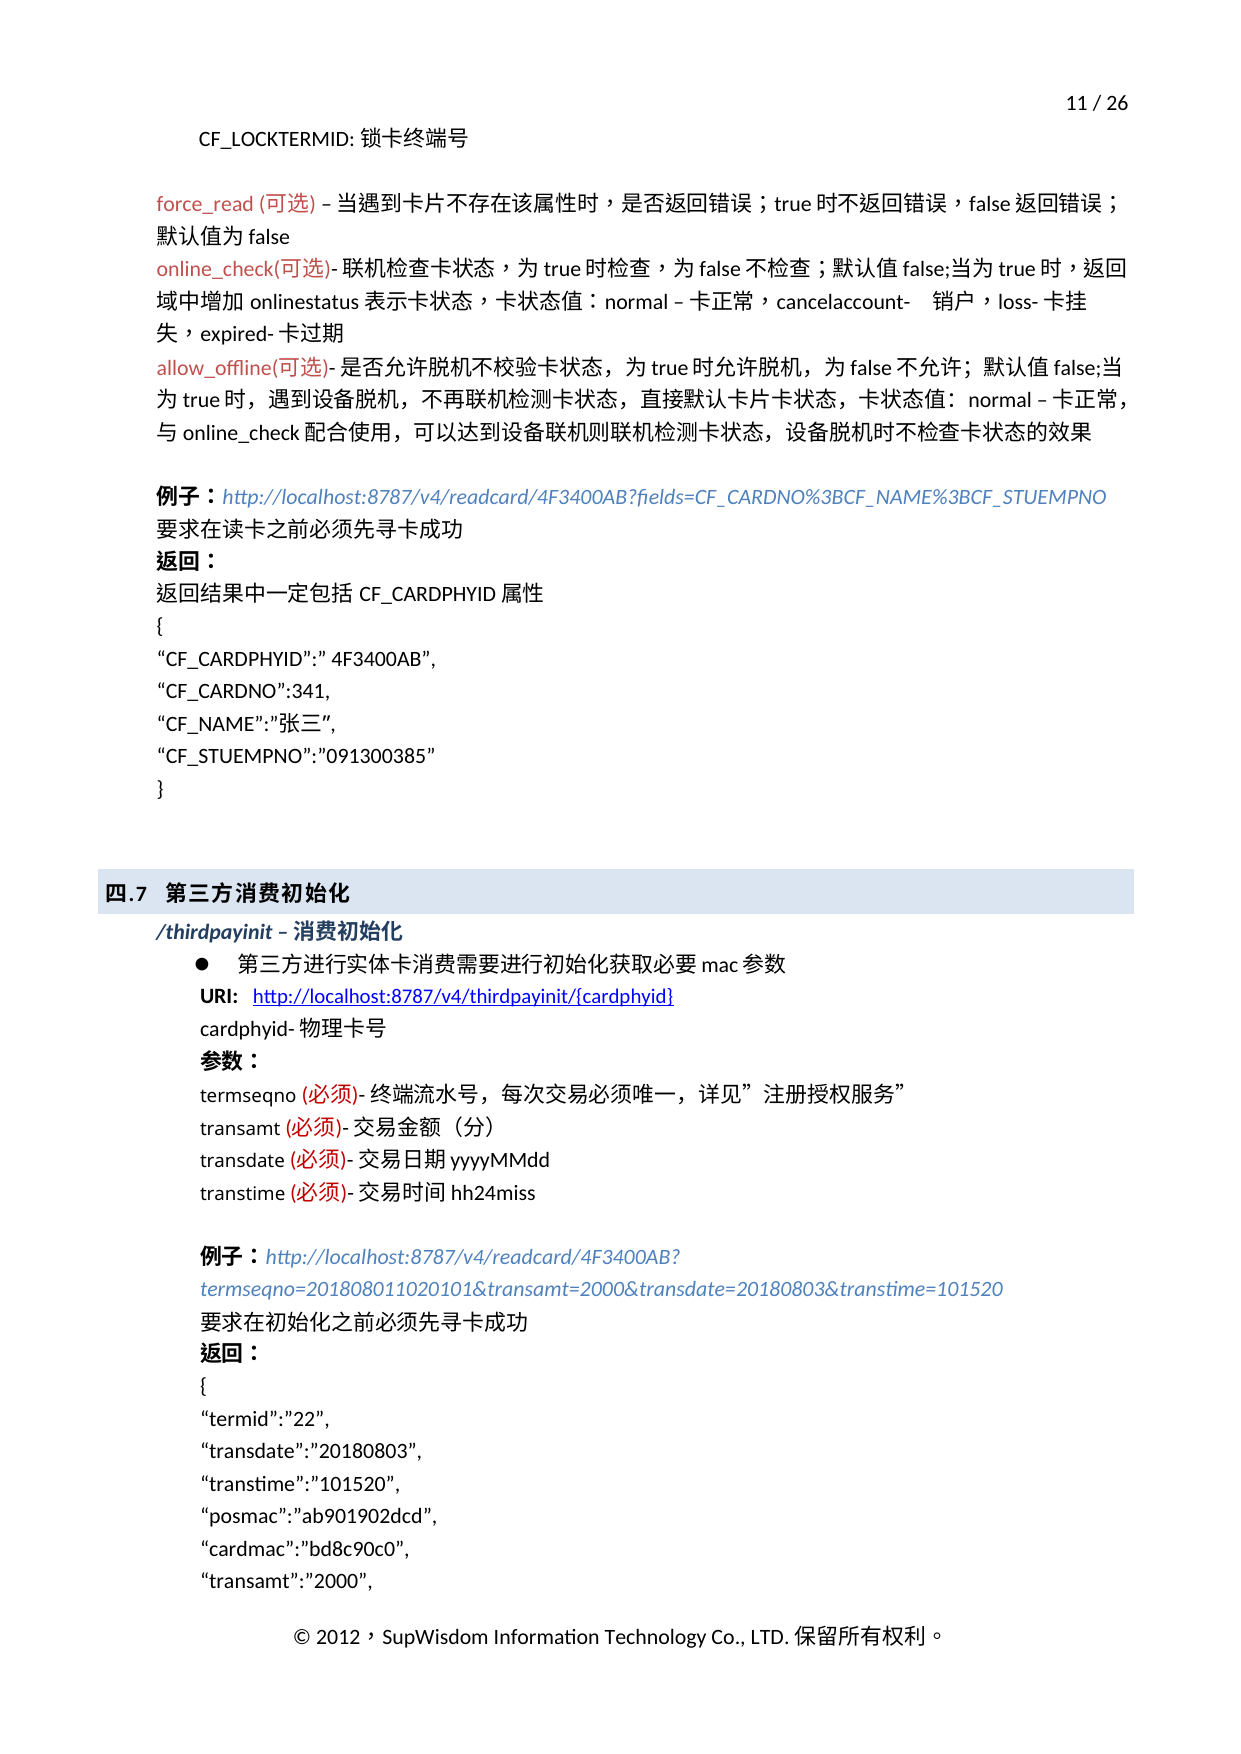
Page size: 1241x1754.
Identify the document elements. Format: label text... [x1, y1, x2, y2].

subtitle 第三方消费初始化 [105, 876, 1128, 908]
text 返回结果中一定包括 CF_CARDPHYID 属性 [156, 577, 1128, 609]
text “CF_STUEMPNO”:”091300385” [156, 739, 1128, 772]
text transdate (必须)- 交易日期yyyyMMdd [200, 1142, 1128, 1174]
text “transamt”:”2000”, [200, 1564, 1128, 1597]
text } [156, 772, 1128, 804]
text “CF_NAME”:”张三”, [156, 707, 1128, 739]
text 要求在初始化之前必须先寻卡成功 [200, 1304, 1128, 1337]
text force_read (可选) – 当遇到卡片不存在该属性时，是否返回错误；true时不返回错误，false返回错误；默认值为false [156, 187, 1128, 252]
text 例子：http://localhost:8787/v4/readcard/4F3400AB?termseqno=201808011020101&transamt=2000&transdate=20180803&transtime=101520 [200, 1239, 1128, 1304]
text transtime (必须)- 交易时间hh24miss [200, 1174, 1128, 1207]
text 例子：http://localhost:8787/v4/readcard/4F3400AB?fields=CF_CARDNO%3BCF_NAME%3BCF_STUEMPNO [156, 479, 1128, 512]
text 要求在读卡之前必须先寻卡成功 [156, 512, 1128, 544]
text CF_LOCKTERMID: 锁卡终端号 [156, 122, 1128, 154]
text transamt (必须)- 交易金额（分） [200, 1109, 1128, 1142]
text { [200, 1369, 1128, 1402]
text “CF_CARDNO”:341, [156, 674, 1128, 707]
text “termid”:”22”, [200, 1402, 1128, 1434]
text allow_offline(可选)- 是否允许脱机不校验卡状态，为true时允许脱机，为false不允许；默认值false;当为true时，遇到设备脱机，不再联机检测卡状态，直接默认卡片卡状态，卡状态值：normal – 卡正常，与online_check配合使用，可以达到设备联机则联机检测卡状态，设备脱机时不检查卡状态的效果 [156, 349, 1128, 447]
text “transdate”:”20180803”, [200, 1434, 1128, 1467]
list 第三方进行实体卡消费需要进行初始化获取必要mac参数 [193, 947, 1128, 979]
text “CF_CARDPHYID”:” 4F3400AB”, [156, 642, 1128, 674]
text “transtime”:”101520”, [200, 1467, 1128, 1499]
text 返回： [156, 544, 1128, 577]
text { [156, 609, 1128, 642]
text online_check(可选)- 联机检查卡状态，为true时检查，为false不检查；默认值false;当为true时，返回域中增加 onlinestatus 表示卡状态，卡状态值：normal – 卡正常，cancelaccount- 销户，loss- 卡挂失，expired- 卡过期 [156, 252, 1128, 349]
text URI: http://localhost:8787/v4/thirdpayinit/{cardphyid} [200, 979, 1128, 1012]
text “posmac”:”ab901902dcd”, [200, 1499, 1128, 1532]
text 返回： [200, 1337, 1128, 1369]
text “cardmac”:”bd8c90c0”, [200, 1532, 1128, 1564]
text termseqno (必须)- 终端流水号，每次交易必须唯一，详见”注册授权服务” [200, 1077, 1128, 1109]
text 参数： [200, 1044, 1128, 1077]
text cardphyid- 物理卡号 [200, 1012, 1128, 1044]
text /thirdpayinit – 消费初始化 [134, 914, 1106, 947]
